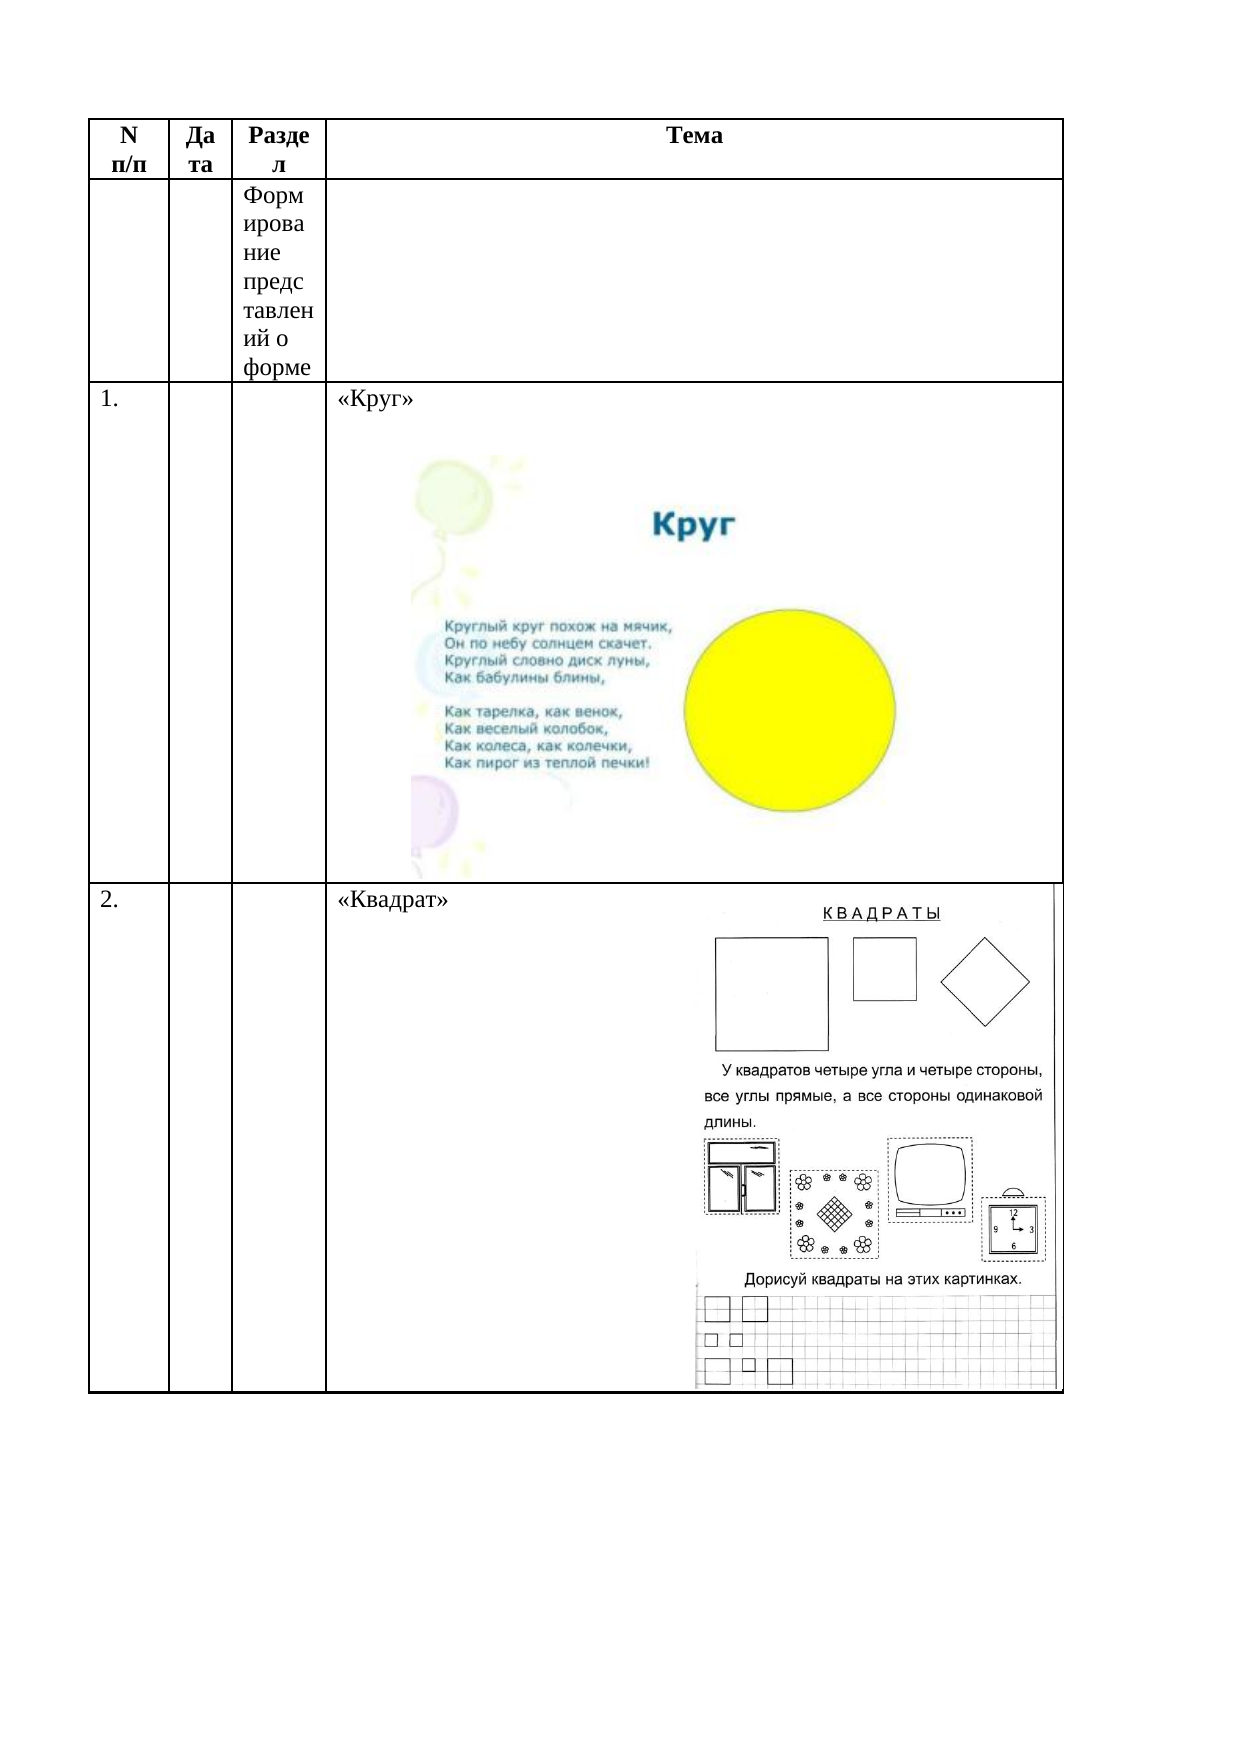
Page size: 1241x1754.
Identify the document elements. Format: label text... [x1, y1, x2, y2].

table_cell [170, 180, 231, 381]
table_header Тема [327, 120, 1062, 178]
table_cell [90, 884, 168, 1391]
table_header N п/п [90, 120, 168, 178]
table_cell «Квадрат» [327, 884, 1062, 1391]
picture [695, 884, 1063, 1387]
table_cell [233, 884, 325, 1391]
table_header Раздел [233, 120, 325, 178]
table_header Дата [170, 120, 231, 178]
table_cell Формирование представлений о форме [233, 180, 325, 381]
table_cell [170, 383, 231, 882]
table_cell [90, 180, 168, 381]
table_cell [327, 180, 1062, 381]
table_cell [90, 383, 168, 882]
table_cell [233, 383, 325, 882]
table_cell «Круг» [327, 383, 1062, 882]
table_cell [170, 884, 231, 1391]
picture [411, 455, 977, 878]
